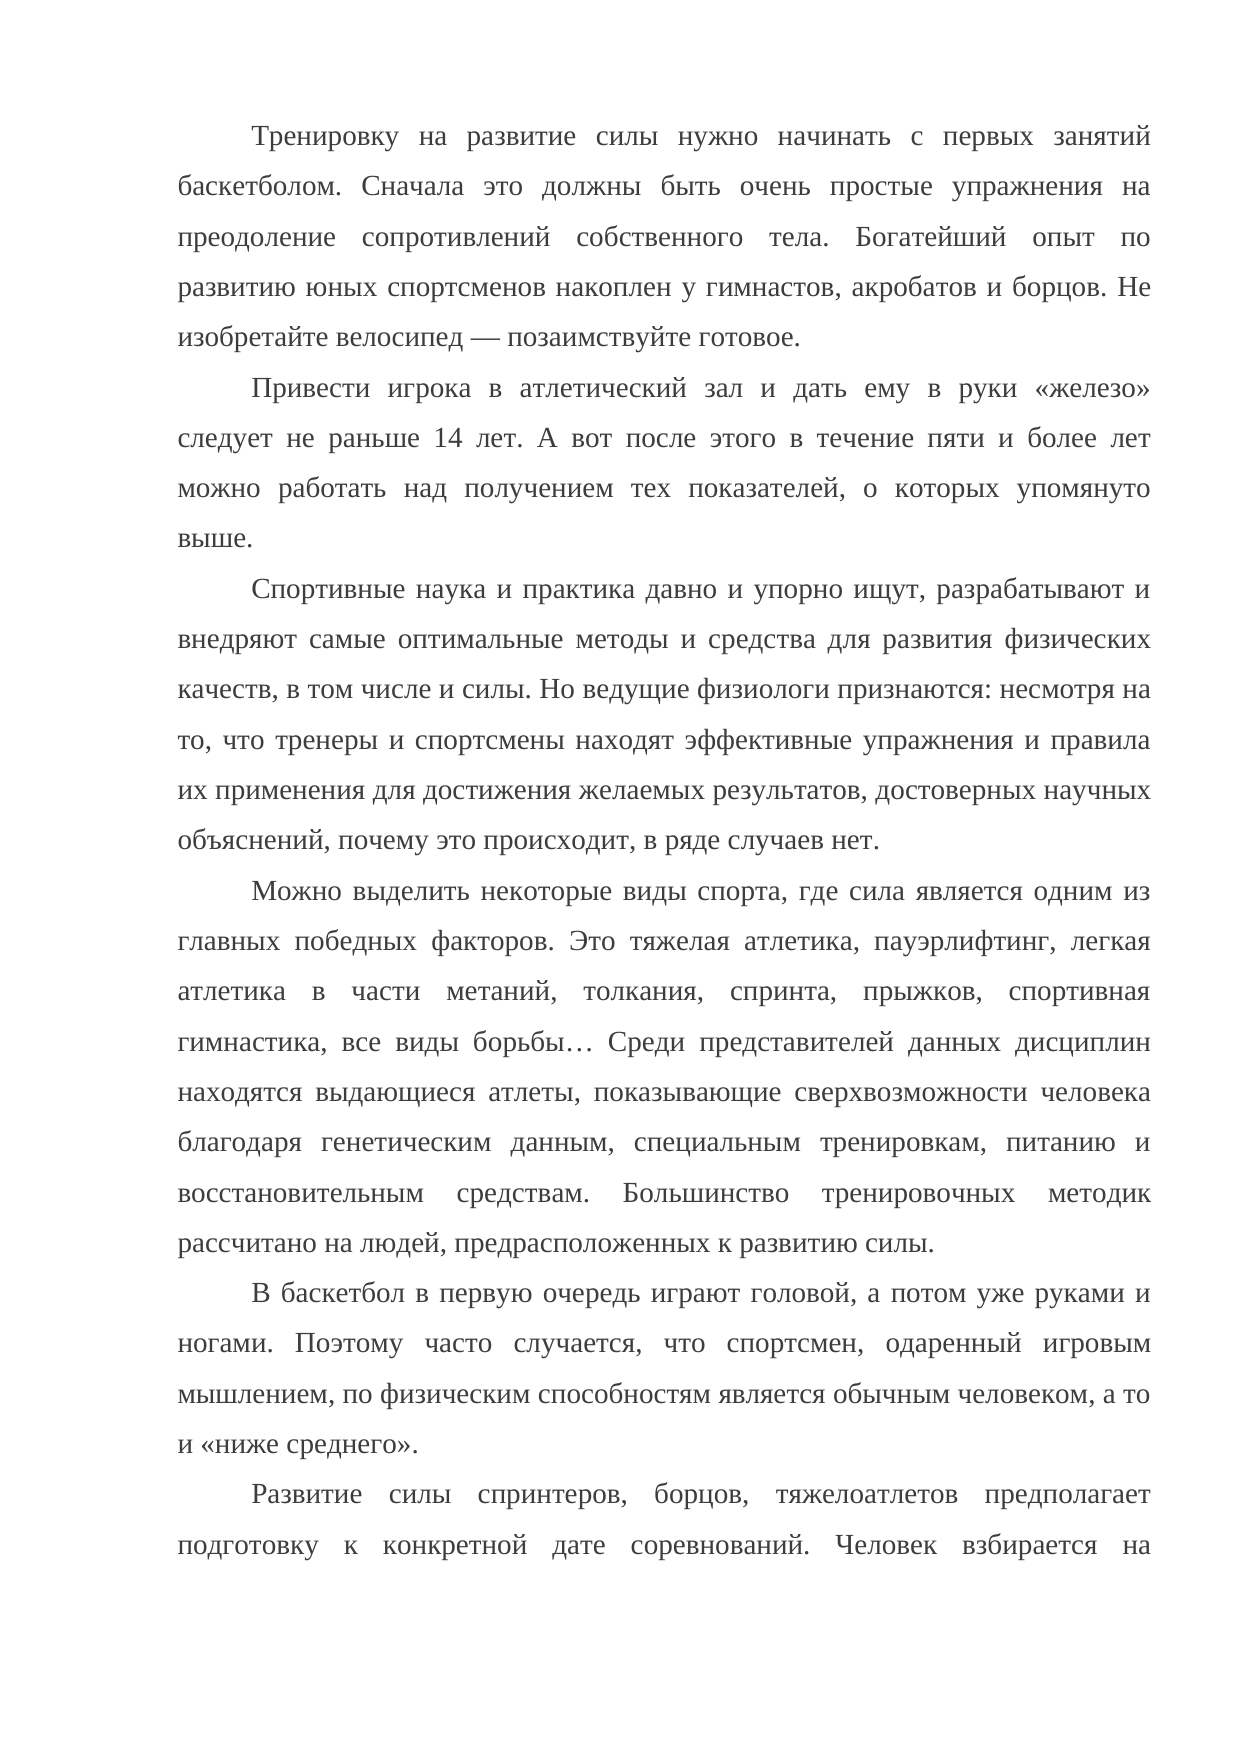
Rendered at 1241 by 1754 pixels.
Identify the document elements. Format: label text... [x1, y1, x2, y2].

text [177, 1477, 1152, 1560]
text Привести игрока в атлетический зал и дать ему в руки «железо» следует не раньше 14 лет. А вот после этого в течение пяти и более лет можно работать над получением тех показателей, о которых упомянуто выше. [177, 370, 1152, 554]
text Можно выделить некоторые виды спорта, где сила является одним из главных победных факторов. Это тяжелая атлетика, пауэрлифтинг, легкая атлетика в части метаний, толкания, спринта, прыжков, спортивная гимнастика, все виды борьбы… Среди представителей данных дисциплин находятся выдающиеся атлеты, показывающие сверхвозможности человека благодаря генетическим данным, специальным тренировкам, питанию и восстановительным средствам. Большинство тренировочных методик рассчитано на людей, предрасположенных к развитию силы. [177, 873, 1152, 1258]
text Тренировку на развитие силы нужно начинать с первых занятий баскетболом. Сначала это должны быть очень простые упражнения на преодоление сопротивлений собственного тела. Богатейший опыт по развитию юных спортсменов накоплен у гимнастов, акробатов и борцов. Не изобретайте велосипед — позаимствуйте готовое. [177, 118, 1152, 353]
text Спортивные наука и практика давно и упорно ищут, разрабатывают и внедряют самые оптимальные методы и средства для развития физических качеств, в том числе и силы. Но ведущие физиологи признаются: несмотря на то, что тренеры и спортсмены находят эффективные упражнения и правила их применения для достижения желаемых результатов, достоверных научных объяснений, почему это происходит, в ряде случаев нет. [177, 571, 1152, 856]
text В баскетбол в первую очередь играют головой, а потом уже руками и ногами. Поэтому часто случается, что спортсмен, одаренный игровым мышлением, по физическим способностям является обычным человеком, а то и «ниже среднего». [177, 1275, 1152, 1460]
